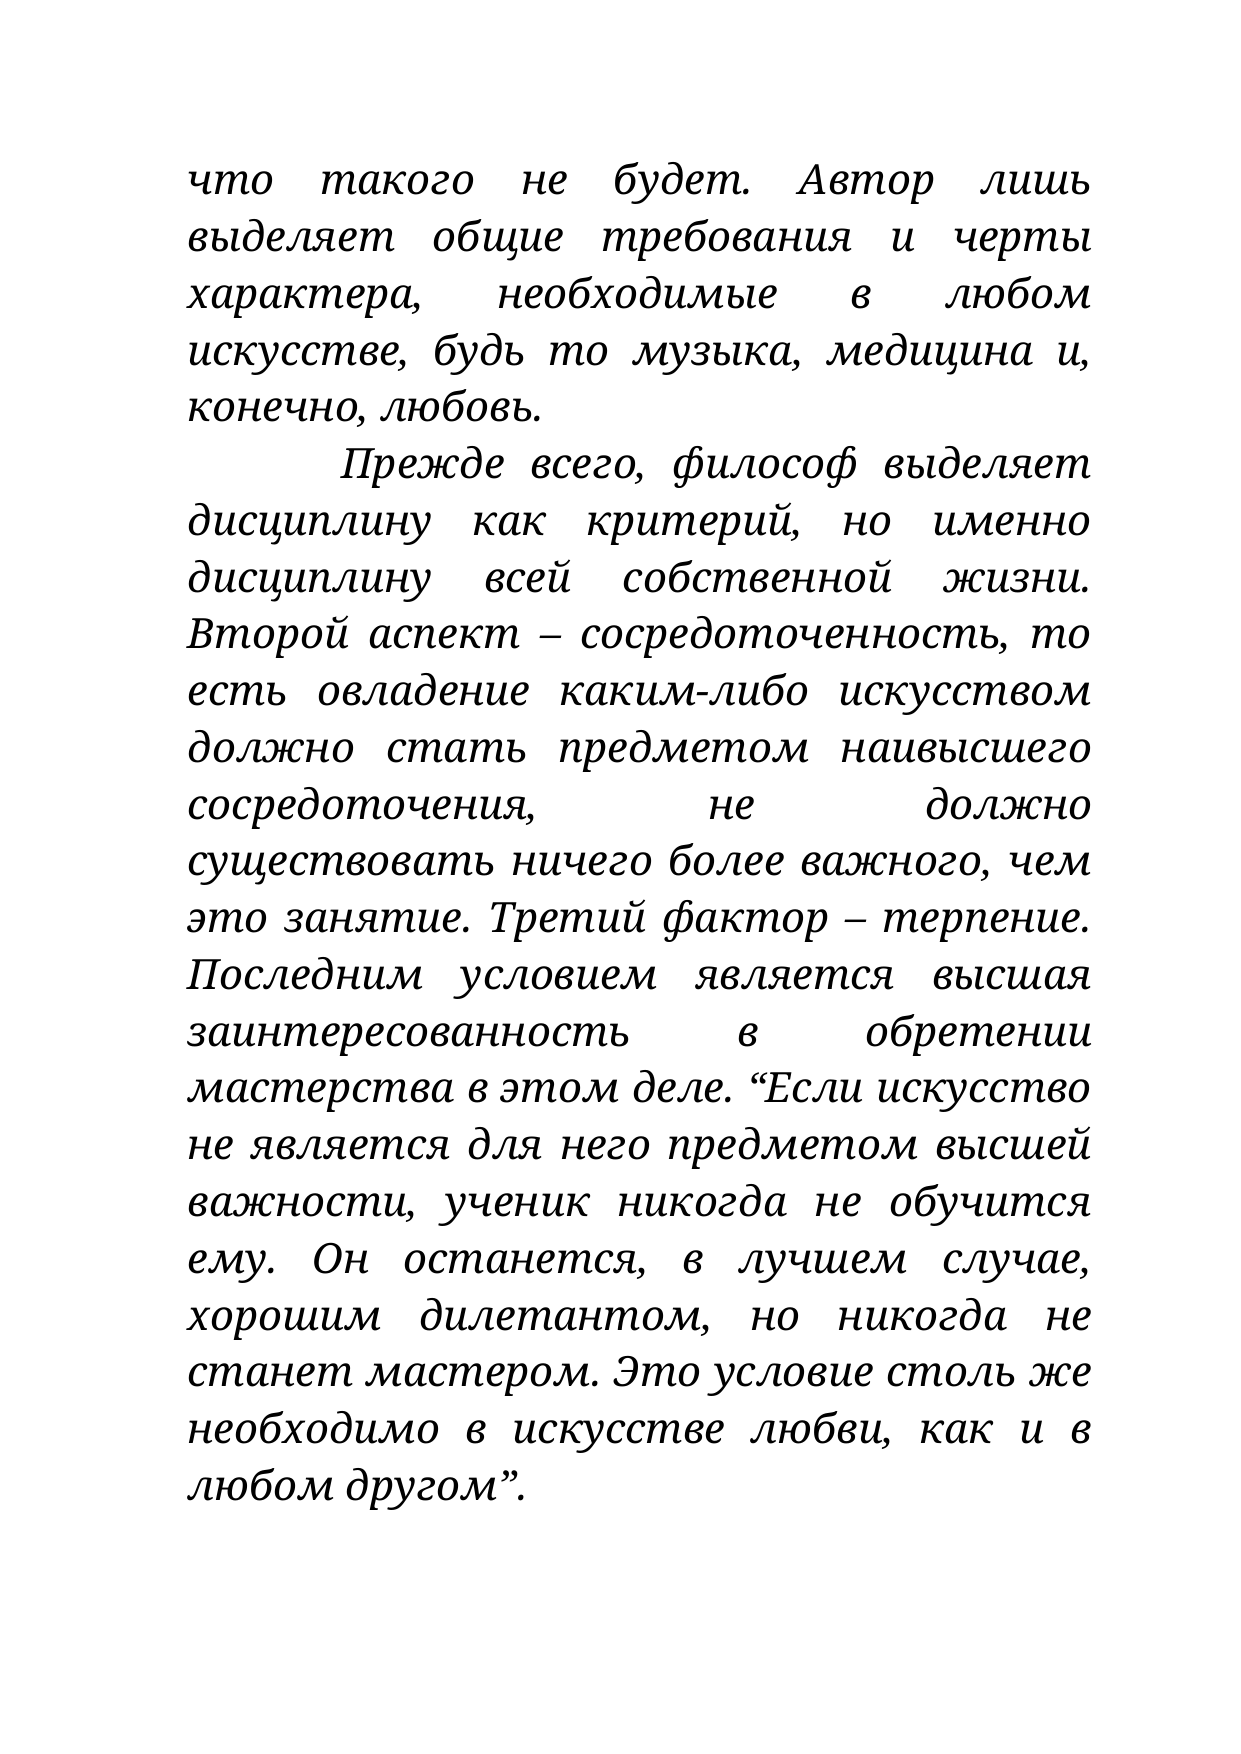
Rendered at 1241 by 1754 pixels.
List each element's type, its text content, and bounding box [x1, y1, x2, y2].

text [187, 150, 1093, 434]
text Прежде всего, философ выделяет дисциплину как критерий, но именно дисциплину всей собственной жизни. Второй аспект – сосредоточенность, то есть овладение каким-либо искусством должно стать предметом наивысшего сосредоточения, не должно существовать ничего более важного, чем это занятие. Третий фактор – терпение. Последним условием является высшая заинтересованность в обретении мастерства в этом деле. “Если искусство не является для него предметом высшей важности, ученик никогда не обучится ему. Он останется, в лучшем случае, хорошим дилетантом, но никогда не станет мастером. Это условие столь же необходимо в искусстве любви, как и в любом другом”. [187, 434, 1093, 1512]
